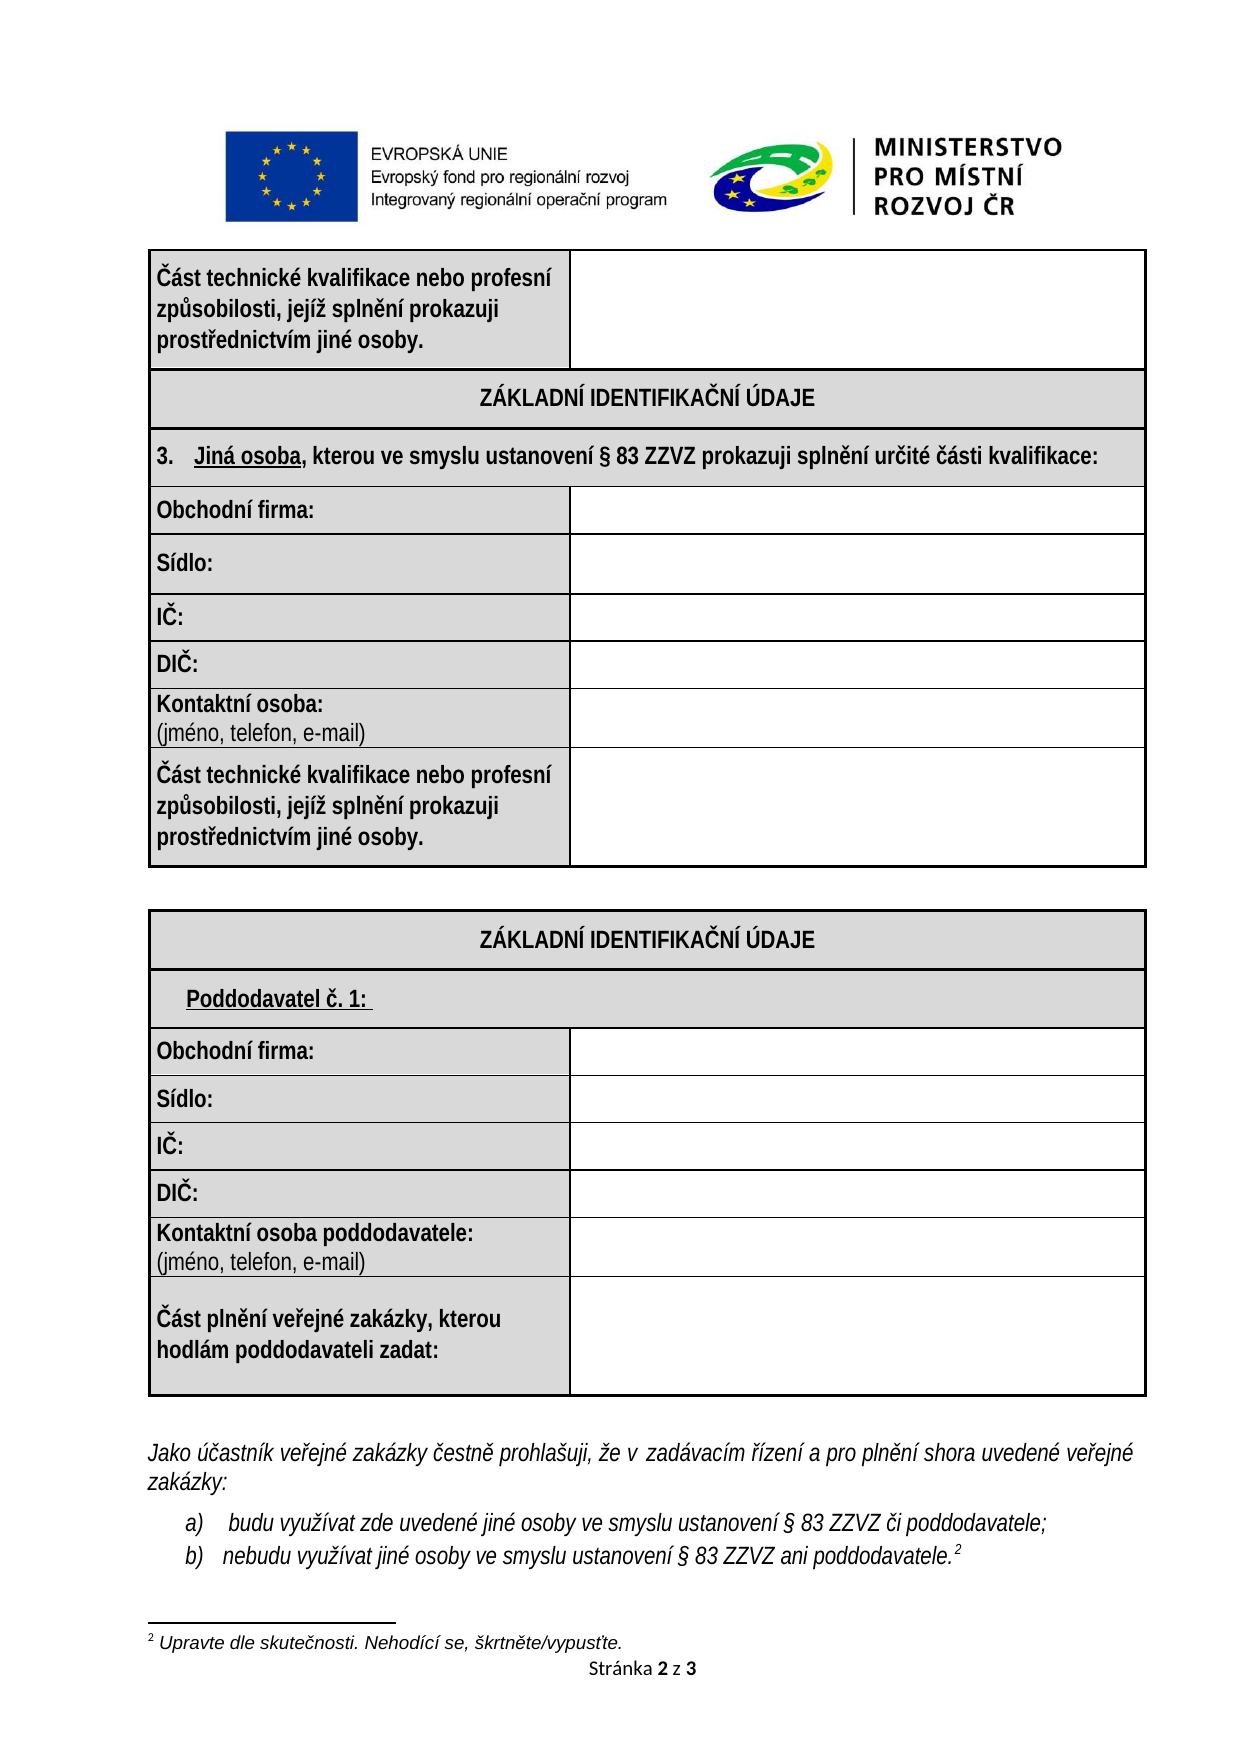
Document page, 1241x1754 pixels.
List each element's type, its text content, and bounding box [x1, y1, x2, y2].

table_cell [151, 430, 1144, 486]
table_cell [571, 1076, 1144, 1122]
table_cell [571, 748, 1144, 865]
table_cell Část technické kvalifikace nebo profesní způsobilosti, jejíž splnění prokazuji prostřednictvím jiné osoby. [151, 251, 569, 367]
table_cell [571, 535, 1144, 593]
table_cell Základní identifikační údaje [151, 371, 1144, 427]
table_cell IČ: [151, 1123, 569, 1169]
table_cell DIČ: [151, 1171, 569, 1216]
table_cell Kontaktní osoba: (jméno, telefon, e-mail) [151, 689, 569, 747]
list budu využívat zde uvedené jiné osoby ve smyslu ustanovení § 83 ZZVZ či poddodavatele; [185, 1508, 1137, 1536]
table_cell [571, 1277, 1144, 1394]
table_cell Kontaktní osoba poddodavatele: (jméno, telefon, e-mail) [151, 1218, 569, 1276]
table_cell [571, 487, 1144, 533]
table_header Základní identifikační údaje [151, 912, 1144, 968]
table_cell Část plnění veřejné zakázky, kterou hodlám poddodavateli zadat: [151, 1277, 569, 1394]
list nebudu využívat jiné osoby ve smyslu ustanovení § 83 ZZVZ ani poddodavatele. [185, 1541, 1137, 1569]
table_cell [571, 1029, 1144, 1074]
table_cell Poddodavatel č. 1: [151, 971, 1144, 1027]
table_cell [571, 1123, 1144, 1169]
table_cell [571, 251, 1144, 367]
table_cell [571, 689, 1144, 747]
table_cell DIČ: [151, 642, 569, 688]
table_cell Sídlo: [151, 535, 569, 593]
table_cell IČ: [151, 595, 569, 640]
text Jako účastník veřejné zakázky čestně prohlašuji, že v zadávacím řízení a pro plnění shora uvedené veřejné zakázky: [148, 1438, 1137, 1495]
table_cell Obchodní firma: [151, 1029, 569, 1074]
table_cell Sídlo: [151, 1076, 569, 1122]
table_cell [571, 642, 1144, 688]
table_cell Část technické kvalifikace nebo profesní způsobilosti, jejíž splnění prokazuji prostřednictvím jiné osoby. [151, 748, 569, 865]
table_cell [571, 1218, 1144, 1276]
table_cell [571, 1171, 1144, 1216]
table_cell Obchodní firma: [151, 487, 569, 533]
table_cell [571, 595, 1144, 640]
